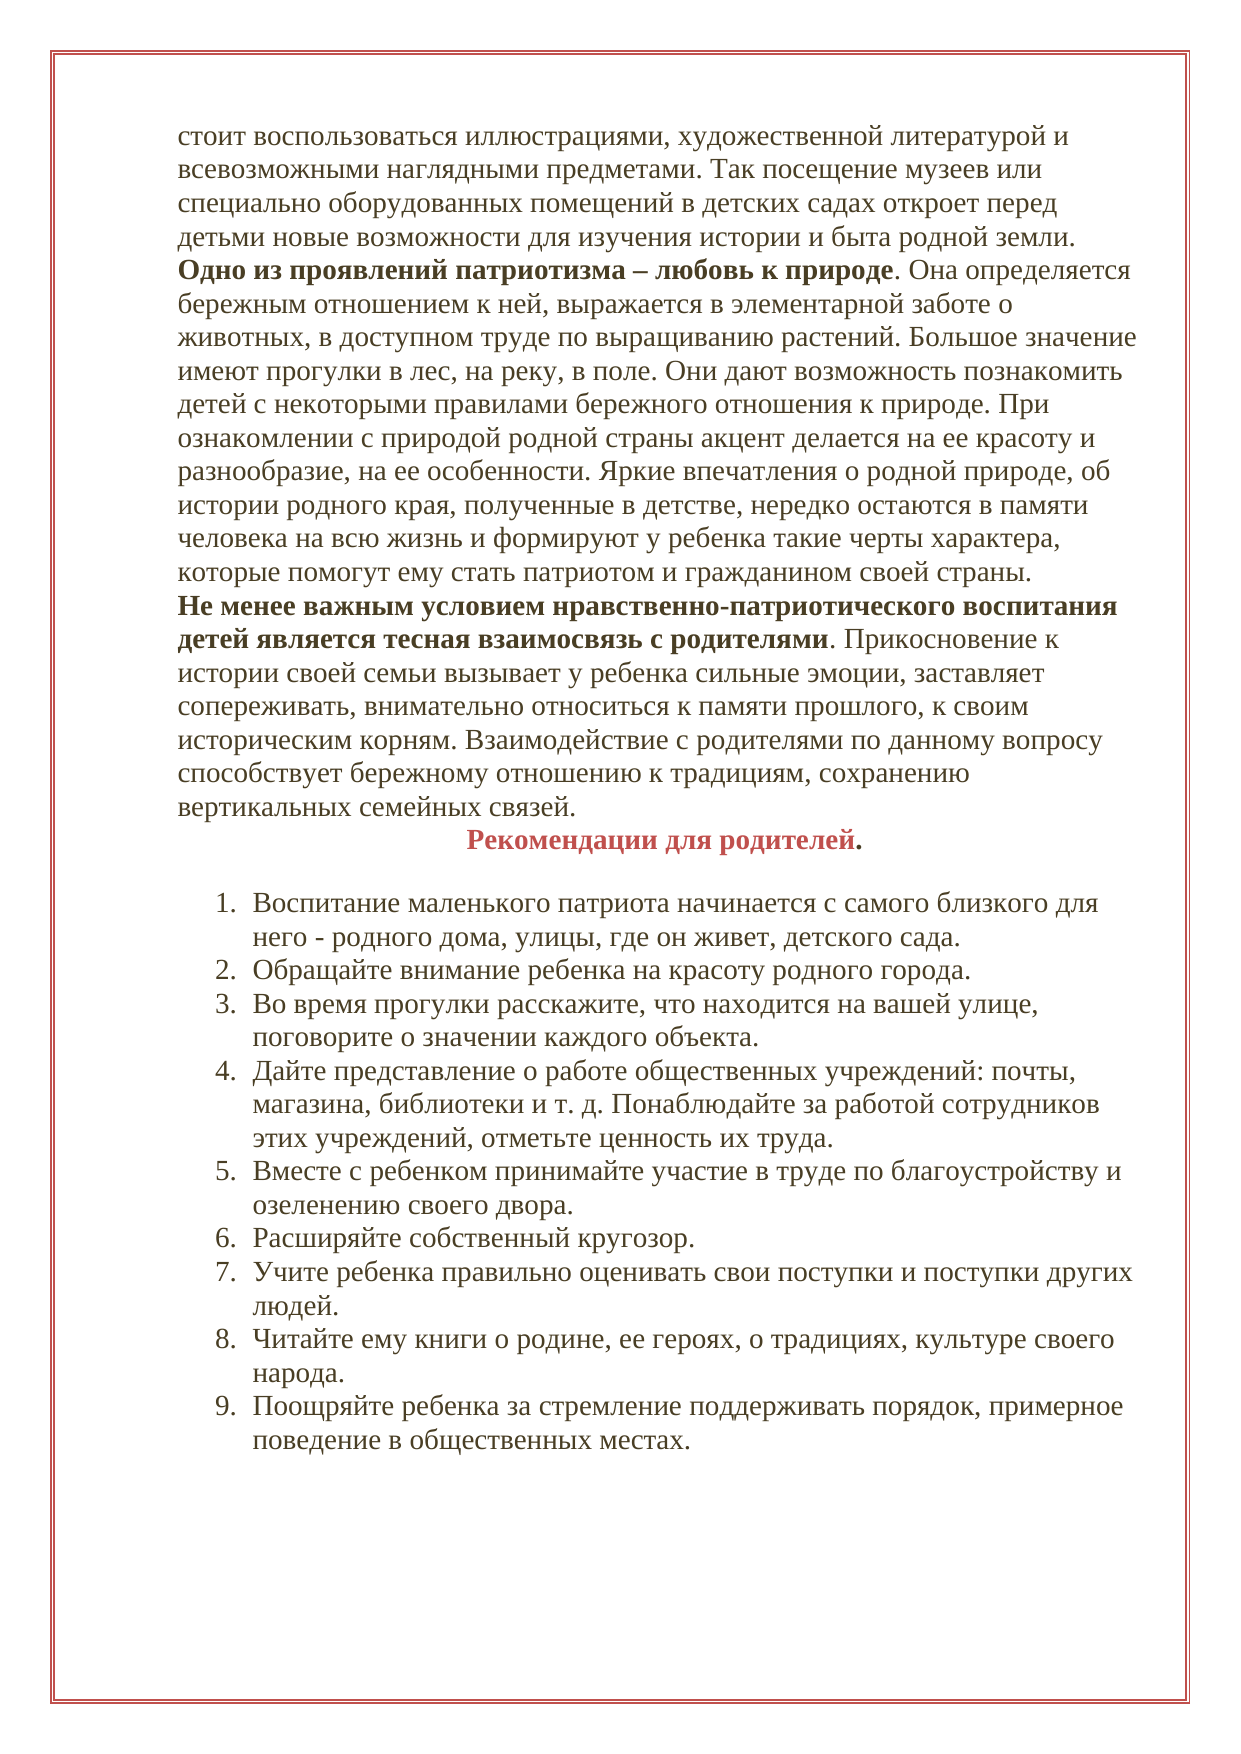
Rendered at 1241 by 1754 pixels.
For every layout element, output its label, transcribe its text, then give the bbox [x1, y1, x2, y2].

list Дайте представление о работе общественных учреждений: почты, магазина, библиотеки и т. д. Понаблюдайте за работой сотрудников этих учреждений, отметьте ценность их труда. [215, 1053, 1152, 1153]
text Не менее важным условием нравственно-патриотического воспитания детей является тесная взаимосвязь с родителями. Прикосновение к истории своей семьи вызывает у ребенка сильные эмоции, заставляет сопереживать, внимательно относиться к памяти прошлого, к своим историческим корням. Взаимодействие с родителями по данному вопросу способствует бережному отношению к традициям, сохранению вертикальных семейных связей. [177, 588, 1152, 822]
list Читайте ему книги о родине, ее героях, о традициях, культуре своего народа. [215, 1321, 1152, 1388]
list Вместе с ребенком принимайте участие в труде по благоустройству и озеленению своего двора. [215, 1153, 1152, 1221]
list Во время прогулки расскажите, что находится на вашей улице, поговорите о значении каждого объекта. [215, 986, 1152, 1053]
text Одно из проявлений патриотизма – любовь к природе. Она определяется бережным отношением к ней, выражается в элементарной заботе о животных, в доступном труде по выращиванию растений. Большое значение имеют прогулки в лес, на реку, в поле. Они дают возможность познакомить детей с некоторыми правилами бережного отношения к природе. При ознакомлении с природой родной страны акцент делается на ее красоту и разнообразие, на ее особенности. Яркие впечатления о родной природе, об истории родного края, полученные в детстве, нередко остаются в памяти человека на всю жизнь и формируют у ребенка такие черты характера, которые помогут ему стать патриотом и гражданином своей страны. [177, 252, 1152, 588]
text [177, 118, 1152, 252]
list Обращайте внимание ребенка на красоту родного города. [215, 952, 1152, 986]
text Рекомендации для родителей. [177, 822, 1152, 856]
list Поощряйте ребенка за стремление поддерживать порядок, примерное поведение в общественных местах. [215, 1388, 1152, 1455]
list Учите ребенка правильно оценивать свои поступки и поступки других людей. [215, 1254, 1152, 1321]
list Воспитание маленького патриота начинается с самого близкого для него - родного дома, улицы, где он живет, детского сада. [215, 885, 1152, 952]
list Расширяйте собственный кругозор. [215, 1221, 1152, 1254]
